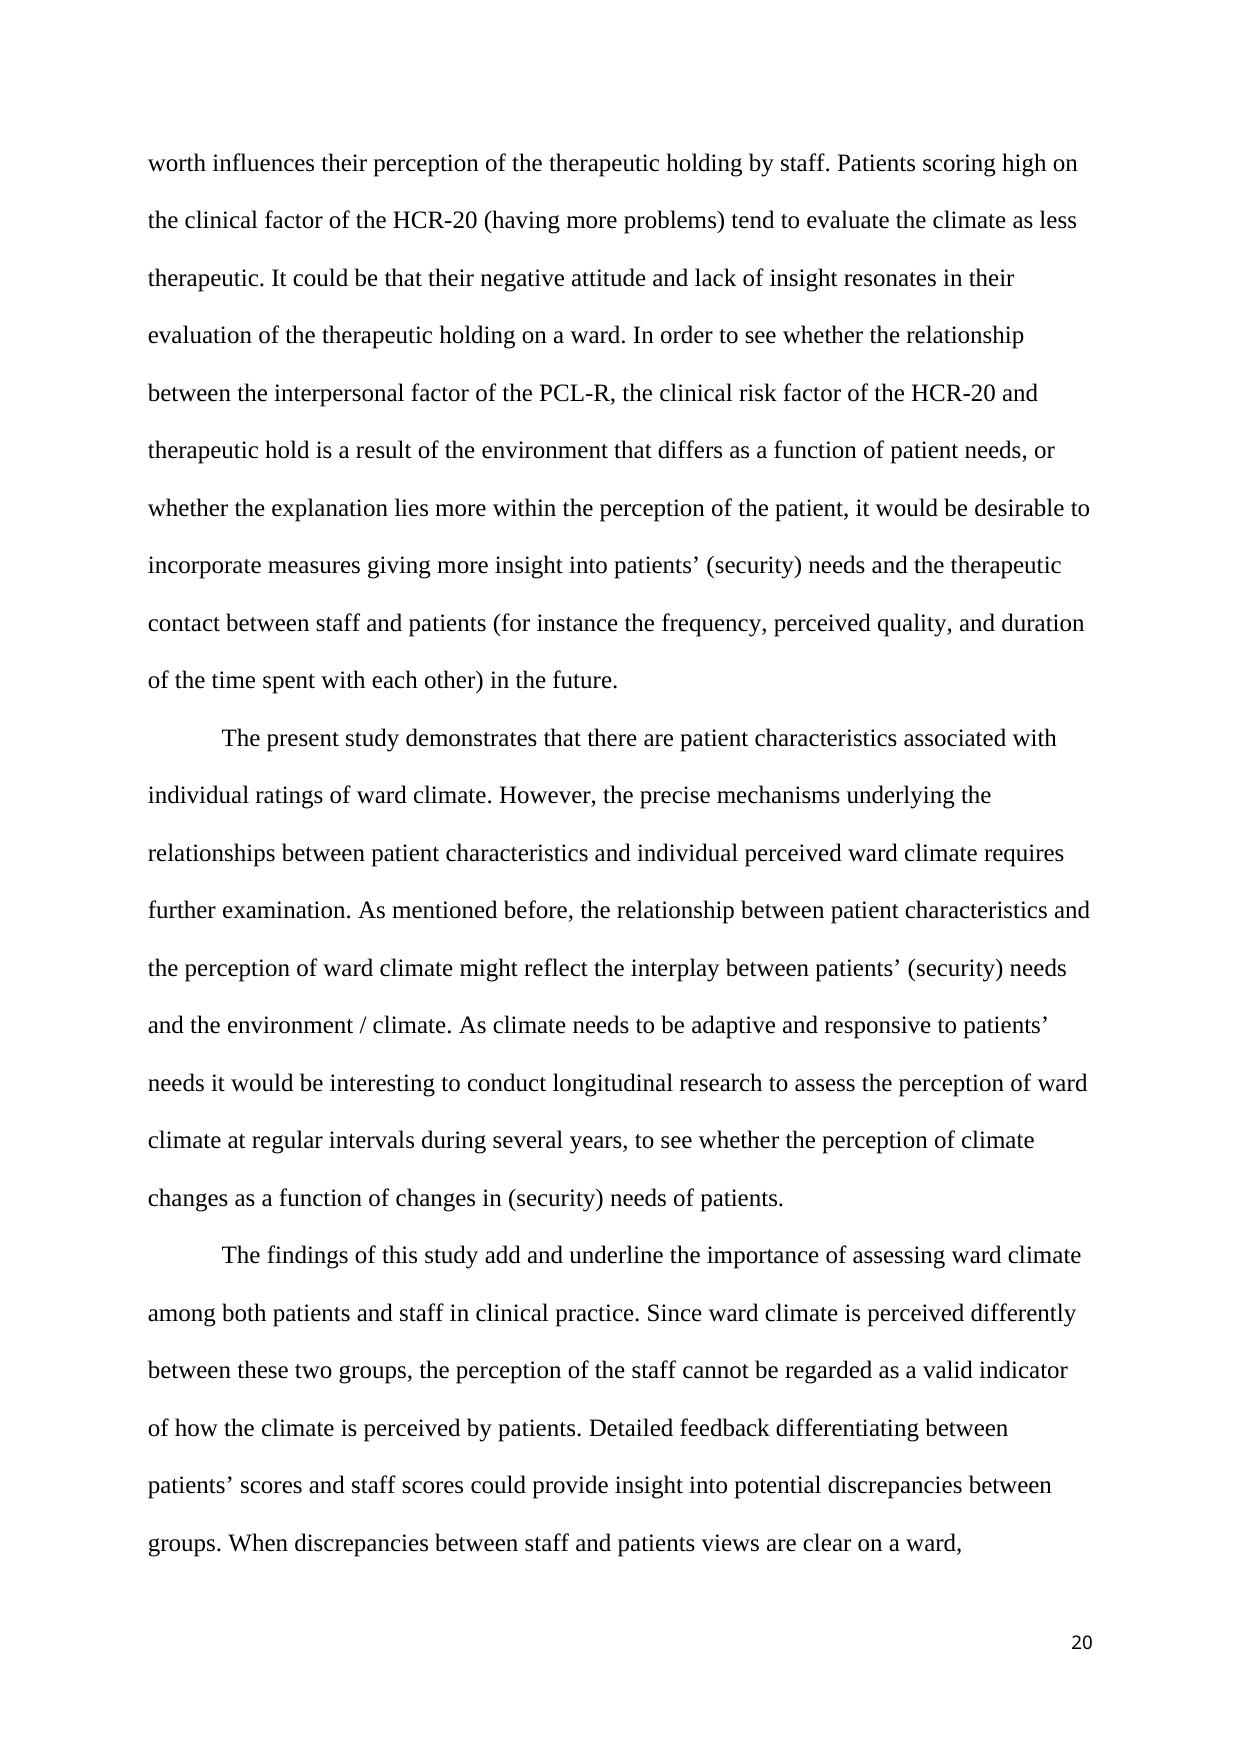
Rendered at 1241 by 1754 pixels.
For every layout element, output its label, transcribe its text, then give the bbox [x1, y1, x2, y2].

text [148, 1240, 1092, 1556]
text The present study demonstrates that there are patient characteristics associated with individual ratings of ward climate. However, the precise mechanisms underlying the relationships between patient characteristics and individual perceived ward climate requires further examination. As mentioned before, the relationship between patient characteristics and the perception of ward climate might reflect the interplay between patients’ (security) needs and the environment / climate. As climate needs to be adaptive and responsive to patients’ needs it would be interesting to conduct longitudinal research to assess the perception of ward climate at regular intervals during several years, to see whether the perception of climate changes as a function of changes in (security) needs of patients. [148, 723, 1092, 1211]
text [148, 148, 1092, 694]
